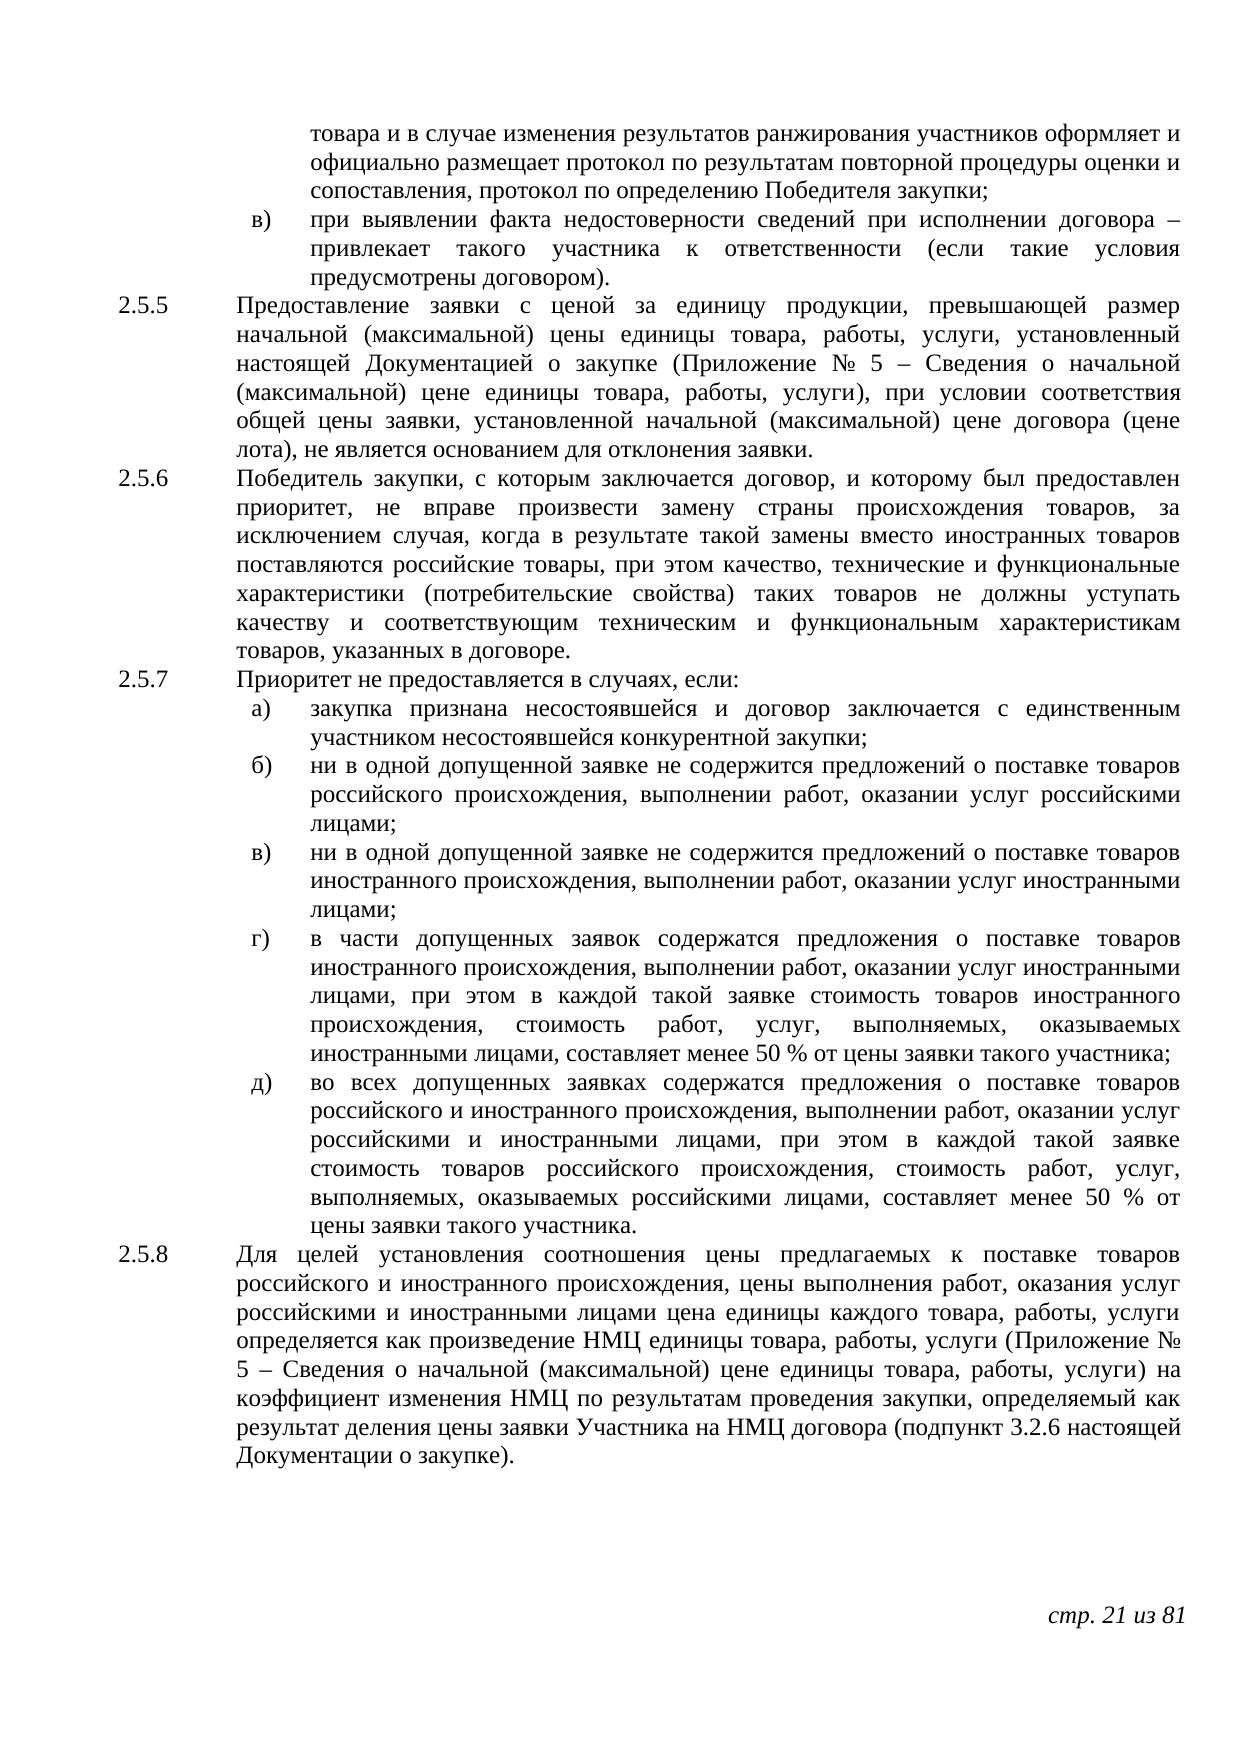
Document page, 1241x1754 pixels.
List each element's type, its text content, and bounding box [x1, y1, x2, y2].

list закупка признана несостоявшейся и договор заключается с единственным участником несостоявшейся конкурентной закупки; [251, 693, 1181, 751]
list ни в одной допущенной заявке не содержится предложений о поставке товаров российского происхождения, выполнении работ, оказании услуг российскими лицами; [251, 751, 1181, 837]
list Для целей установления соотношения цены предлагаемых к поставке товаров российского и иностранного происхождения, цены выполнения работ, оказания услуг российскими и иностранными лицами цена единицы каждого товара, работы, услуги определяется как произведение НМЦ единицы товара, работы, услуги (Приложение № 5 – Сведения о начальной (максимальной) цене единицы товара, работы, услуги) на коэффициент изменения НМЦ по результатам проведения закупки, определяемый как результат деления цены заявки Участника на НМЦ договора (подпункт 3.2.6 настоящей Документации о закупке). [118, 1239, 1181, 1469]
list в части допущенных заявок содержатся предложения о поставке товаров иностранного происхождения, выполнении работ, оказании услуг иностранными лицами, при этом в каждой такой заявке стоимость товаров иностранного происхождения, стоимость работ, услуг, выполняемых, оказываемых иностранными лицами, составляет менее 50 % от цены заявки такого участника; [251, 923, 1181, 1067]
list Победитель закупки, с которым заключается договор, и которому был предоставлен приоритет, не вправе произвести замену страны происхождения товаров, за исключением случая, когда в результате такой замены вместо иностранных товаров поставляются российские товары, при этом качество, технические и функциональные характеристики (потребительские свойства) таких товаров не должны уступать качеству и соответствующим техническим и функциональным характеристикам товаров, указанных в договоре. [118, 463, 1181, 664]
list во всех допущенных заявках содержатся предложения о поставке товаров российского и иностранного происхождения, выполнении работ, оказании услуг российскими и иностранными лицами, при этом в каждой такой заявке стоимость товаров российского происхождения, стоимость работ, услуг, выполняемых, оказываемых российскими лицами, составляет менее 50 % от цены заявки такого участника. [251, 1067, 1181, 1239]
list Приоритет не предоставляется в случаях, если: [118, 664, 1181, 693]
list ни в одной допущенной заявке не содержится предложений о поставке товаров иностранного происхождения, выполнении работ, оказании услуг иностранными лицами; [251, 837, 1181, 923]
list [251, 118, 1181, 204]
list при выявлении факта недостоверности сведений при исполнении договора – привлекает такого участника к ответственности (если такие условия предусмотрены договором). [251, 204, 1181, 291]
list Предоставление заявки с ценой за единицу продукции, превышающей размер начальной (максимальной) цены единицы товара, работы, услуги, установленный настоящей Документацией о закупке (Приложение № 5 – Сведения о начальной (максимальной) цене единицы товара, работы, услуги), при условии соответствия общей цены заявки, установленной начальной (максимальной) цене договора (цене лота), не является основанием для отклонения заявки. [118, 291, 1181, 463]
